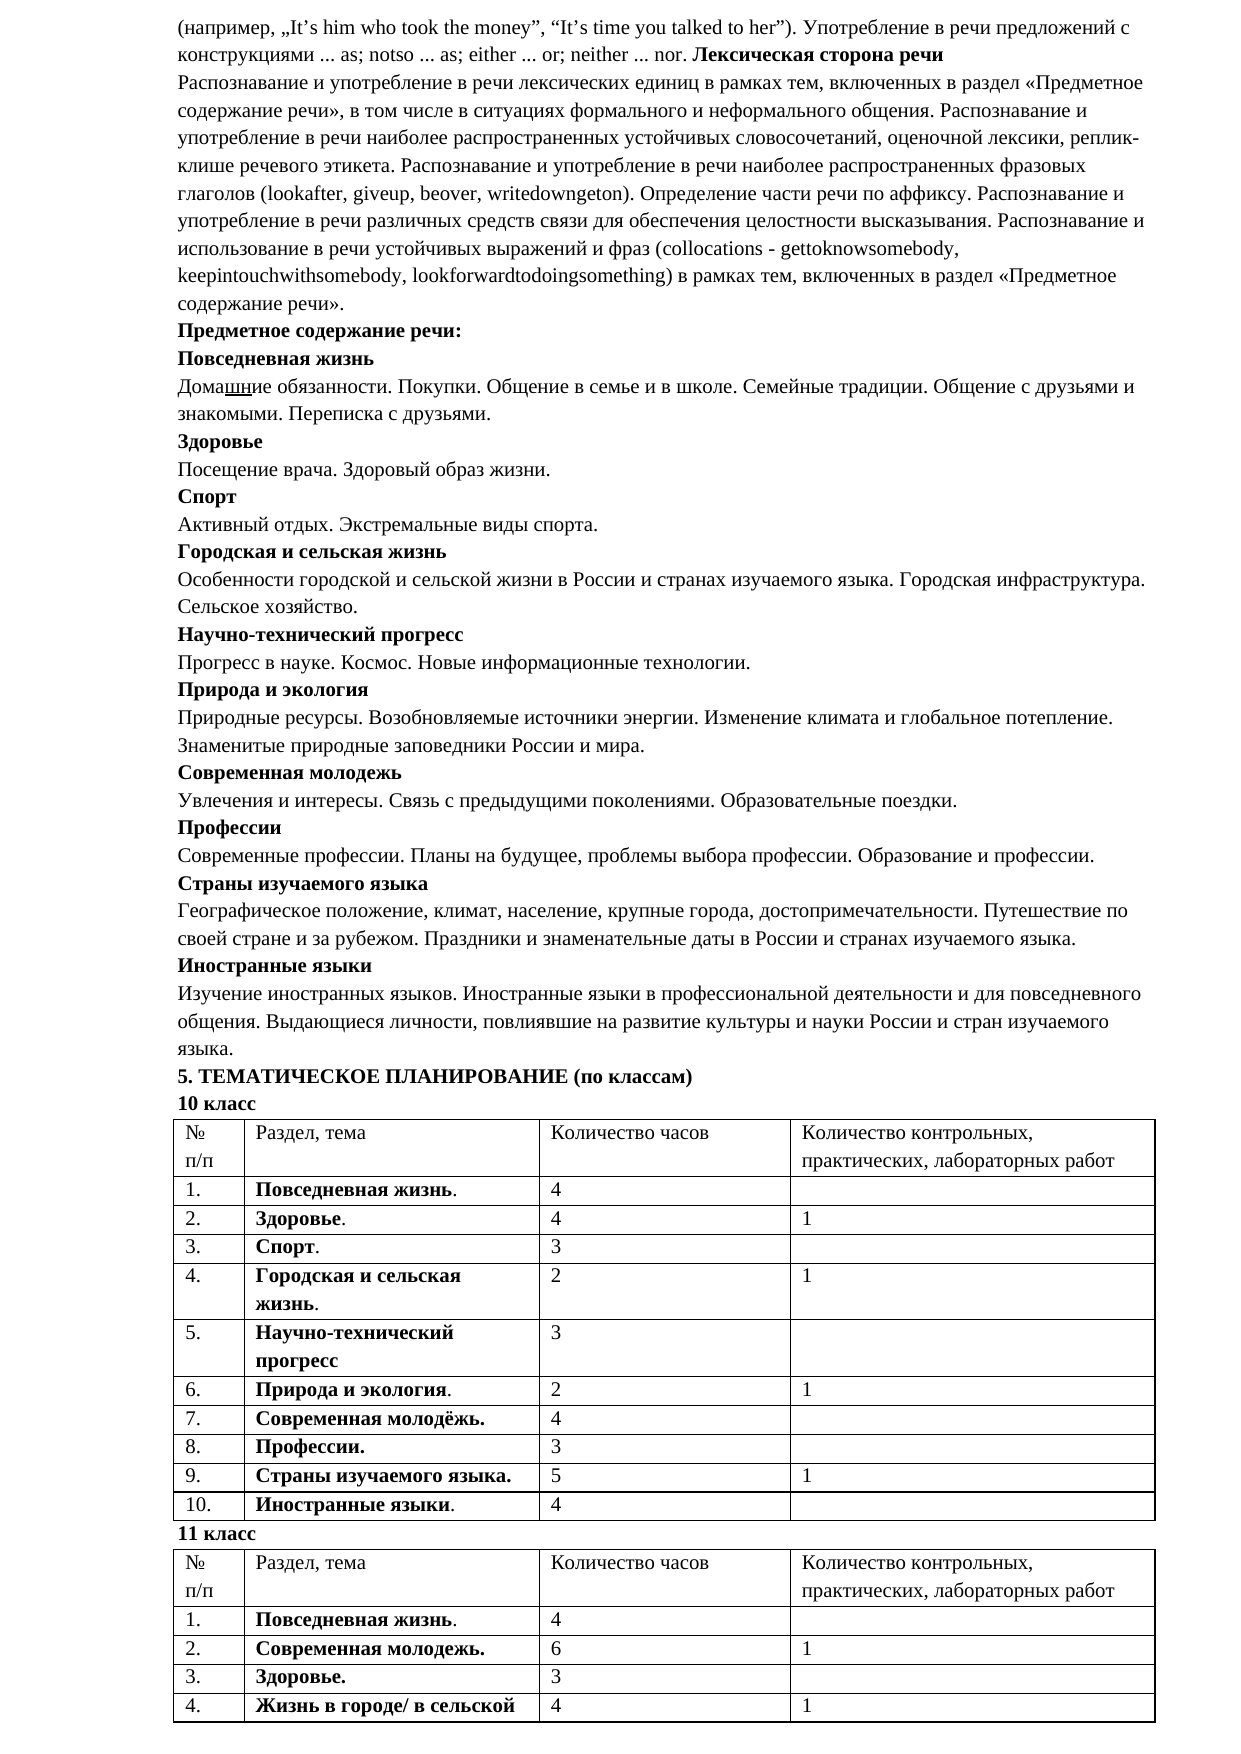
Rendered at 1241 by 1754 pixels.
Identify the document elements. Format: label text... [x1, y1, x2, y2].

table_cell [791, 1235, 1154, 1262]
table_cell [174, 1435, 244, 1462]
table_header Количество контрольных, практических, лабораторных работ [791, 1120, 1154, 1176]
table_cell 1 [791, 1264, 1154, 1319]
table_cell Природа и экология. [245, 1377, 539, 1404]
table_cell [174, 1264, 244, 1319]
table_cell 1 [791, 1464, 1154, 1491]
text 10 класс [177, 1091, 1152, 1115]
table_cell Повседневная жизнь. [245, 1607, 539, 1634]
table_cell [174, 1607, 244, 1634]
table_cell 1 [791, 1377, 1154, 1404]
table_cell 2 [540, 1264, 790, 1319]
table_cell Научно-технический прогресс [245, 1320, 539, 1376]
table_cell [174, 1464, 244, 1491]
text Современные профессии. Планы на будущее, проблемы выбора профессии. Образование и профессии. [177, 843, 1152, 867]
table_cell 5 [540, 1464, 790, 1491]
table_header № п/п [174, 1120, 244, 1176]
table_cell Профессии. [245, 1435, 539, 1462]
text Изучение иностранных языков. Иностранные языки в профессиональной деятельности и для повседневного общения. Выдающиеся личности, повлиявшие на развитие культуры и науки России и стран изучаемого языка. [177, 981, 1152, 1060]
table_cell [174, 1377, 244, 1404]
table_cell 3 [540, 1235, 790, 1262]
table_cell 1 [791, 1636, 1154, 1663]
table_cell [174, 1406, 244, 1433]
table_cell [174, 1636, 244, 1663]
table_cell Повседневная жизнь. [245, 1177, 539, 1204]
table_header Количество контрольных, практических, лабораторных работ [791, 1550, 1154, 1606]
text Активный отдых. Экстремальные виды спорта. [177, 512, 1152, 536]
table_cell [791, 1435, 1154, 1462]
text Предметное содержание речи: [177, 318, 1152, 342]
text Профессии [177, 815, 1152, 839]
table_cell 4 [540, 1607, 790, 1634]
table_cell 3 [540, 1435, 790, 1462]
text Природные ресурсы. Возобновляемые источники энергии. Изменение климата и глобальное потепление. Знаменитые природные заповедники России и мира. [177, 705, 1152, 757]
text 11 класс [177, 1521, 1152, 1545]
text Страны изучаемого языка [177, 871, 1152, 894]
table_cell [174, 1493, 244, 1520]
table_cell [791, 1607, 1154, 1634]
table_cell Спорт. [245, 1235, 539, 1262]
text Городская и сельская жизнь [177, 539, 1152, 563]
table_cell [791, 1406, 1154, 1433]
table_cell Современная молодежь. [245, 1636, 539, 1663]
text Увлечения и интересы. Связь с предыдущими поколениями. Образовательные поездки. [177, 788, 1152, 812]
table_header № п/п [174, 1550, 244, 1606]
text 5. ТЕМАТИЧЕСКОЕ ПЛАНИРОВАНИЕ (по классам) [177, 1064, 1152, 1088]
table_header Количество часов [540, 1120, 790, 1176]
table_cell Иностранные языки. [245, 1493, 539, 1520]
text Особенности городской и сельской жизни в России и странах изучаемого языка. Городская инфраструктура. Сельское хозяйство. [177, 567, 1152, 618]
table_cell 3 [540, 1320, 790, 1376]
table_cell [174, 1235, 244, 1262]
text Научно-технический прогресс [177, 622, 1152, 646]
text Повседневная жизнь [177, 346, 1152, 370]
table_cell Страны изучаемого языка. [245, 1464, 539, 1491]
table_cell [174, 1665, 244, 1692]
table_cell Современная молодёжь. [245, 1406, 539, 1433]
table_cell 1 [791, 1206, 1154, 1233]
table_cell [245, 1694, 539, 1721]
table_cell 4 [540, 1206, 790, 1233]
table_header Количество часов [540, 1550, 790, 1606]
table_cell 4 [540, 1177, 790, 1204]
table_cell [174, 1694, 244, 1721]
table_cell Здоровье. [245, 1206, 539, 1233]
text Домашние обязанности. Покупки. Общение в семье и в школе. Семейные традиции. Общение с друзьями и знакомыми. Переписка с друзьями. [177, 374, 1152, 425]
table_cell [791, 1177, 1154, 1204]
table_cell [174, 1177, 244, 1204]
table_cell [791, 1665, 1154, 1692]
table_header Раздел, тема [245, 1120, 539, 1176]
table_header Раздел, тема [245, 1550, 539, 1606]
table_cell [174, 1320, 244, 1376]
table_cell 3 [540, 1665, 790, 1692]
text Распознавание и употребление в речи лексических единиц в рамках тем, включенных в раздел «Предметное содержание речи», в том числе в ситуациях формального и неформального общения. Распознавание и употребление в речи наиболее распространенных устойчивых словосочетаний, оценочной лексики, реплик-клише речевого этикета. Распознавание и употребление в речи наиболее распространенных фразовых глаголов (lookafter, giveup, beover, writedowngeton). Определение части речи по аффиксу. Распознавание и употребление в речи различных средств связи для обеспечения целостности высказывания. Распознавание и использование в речи устойчивых выражений и фраз (collocations - gettoknowsomebody, keepintouchwithsomebody, lookforwardtodoingsomething) в рамках тем, включенных в раздел «Предметное содержание речи». [177, 70, 1152, 315]
text Современная молодежь [177, 760, 1152, 784]
table_cell [791, 1320, 1154, 1376]
text Природа и экология [177, 677, 1152, 701]
text Прогресс в науке. Космос. Новые информационные технологии. [177, 650, 1152, 674]
table_cell 2 [540, 1377, 790, 1404]
text Здоровье [177, 429, 1152, 453]
text Посещение врача. Здоровый образ жизни. [177, 456, 1152, 481]
table_cell [791, 1493, 1154, 1520]
text Географическое положение, климат, население, крупные города, достопримечательности. Путешествие по своей стране и за рубежом. Праздники и знаменательные даты в России и странах изучаемого языка. Иностранные языки [177, 898, 1152, 977]
table_cell Здоровье. [245, 1665, 539, 1692]
table_cell 4 [540, 1694, 790, 1721]
table_cell 4 [540, 1406, 790, 1433]
table_cell 1 [791, 1694, 1154, 1721]
table_cell 4 [540, 1493, 790, 1520]
table_cell [174, 1206, 244, 1233]
text Спорт [177, 484, 1152, 508]
table_cell 6 [540, 1636, 790, 1663]
table_cell Городская и сельская жизнь. [245, 1264, 539, 1319]
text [177, 15, 1152, 66]
